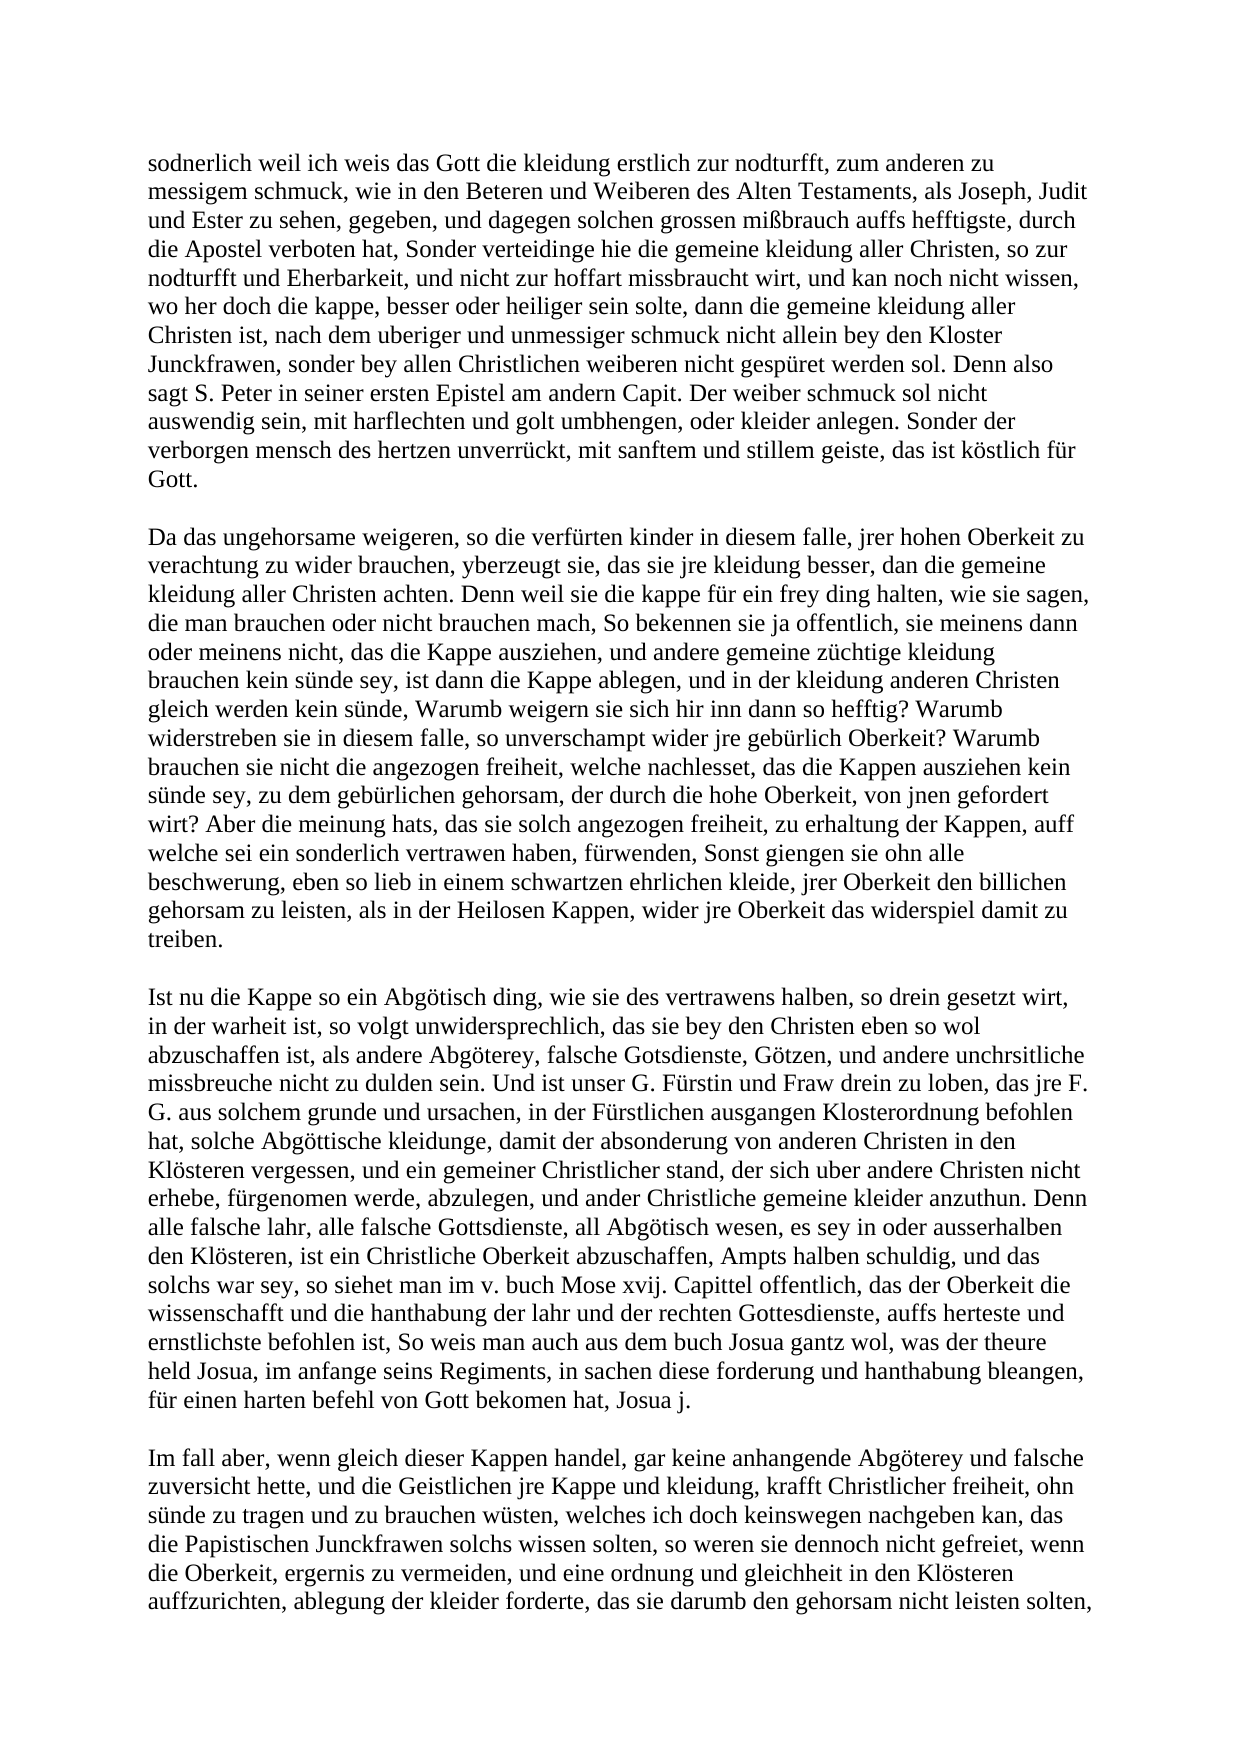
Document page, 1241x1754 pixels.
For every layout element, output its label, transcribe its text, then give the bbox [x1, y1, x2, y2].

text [148, 1443, 1093, 1615]
text Da das ungehorsame weigeren, so die verfürten kinder in diesem falle, jrer hohen Oberkeit zu verachtung zu wider brauchen, yberzeugt sie, das sie jre kleidung besser, dan die gemeine kleidung aller Christen achten. Denn weil sie die kappe für ein frey ding halten, wie sie sagen, die man brauchen oder nicht brauchen mach, So bekennen sie ja offentlich, sie meinens dann oder meinens nicht, das die Kappe ausziehen, und andere gemeine züchtige kleidung brauchen kein sünde sey, ist dann die Kappe ablegen, und in der kleidung anderen Christen gleich werden kein sünde, Warumb weigern sie sich hir inn dann so hefftig? Warumb widerstreben sie in diesem falle, so unverschampt wider jre gebürlich Oberkeit? Warumb brauchen sie nicht die angezogen freiheit, welche nachlesset, das die Kappen ausziehen kein sünde sey, zu dem gebürlichen gehorsam, der durch die hohe Oberkeit, von jnen gefordert wirt? Aber die meinung hats, das sie solch angezogen freiheit, zu erhaltung der Kappen, auff welche sei ein sonderlich vertrawen haben, fürwenden, Sonst giengen sie ohn alle beschwerung, eben so lieb in einem schwartzen ehrlichen kleide, jrer Oberkeit den billichen gehorsam zu leisten, als in der Heilosen Kappen, wider jre Oberkeit das widerspiel damit zu treiben. [148, 522, 1093, 953]
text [148, 148, 1093, 493]
text Ist nu die Kappe so ein Abgötisch ding, wie sie des vertrawens halben, so drein gesetzt wirt, in der warheit ist, so volgt unwidersprechlich, das sie bey den Christen eben so wol abzuschaffen ist, als andere Abgöterey, falsche Gotsdienste, Götzen, und andere unchrsitliche missbreuche nicht zu dulden sein. Und ist unser G. Fürstin und Fraw drein zu loben, das jre F. G. aus solchem grunde und ursachen, in der Fürstlichen ausgangen Klosterordnung befohlen hat, solche Abgöttische kleidunge, damit der absonderung von anderen Christen in den Klösteren vergessen, und ein gemeiner Christlicher stand, der sich uber andere Christen nicht erhebe, fürgenomen werde, abzulegen, und ander Christliche gemeine kleider anzuthun. Denn alle falsche lahr, alle falsche Gottsdienste, all Abgötisch wesen, es sey in oder ausserhalben den Klösteren, ist ein Christliche Oberkeit abzuschaffen, Ampts halben schuldig, und das solchs war sey, so siehet man im v. buch Mose xvij. Capittel offentlich, das der Oberkeit die wissenschafft und die hanthabung der lahr und der rechten Gottesdienste, auffs herteste und ernstlichste befohlen ist, So weis man auch aus dem buch Josua gantz wol, was der theure held Josua, im anfange seins Regiments, in sachen diese forderung und hanthabung bleangen, für einen harten befehl von Gott bekomen hat, Josua j. [148, 982, 1093, 1413]
